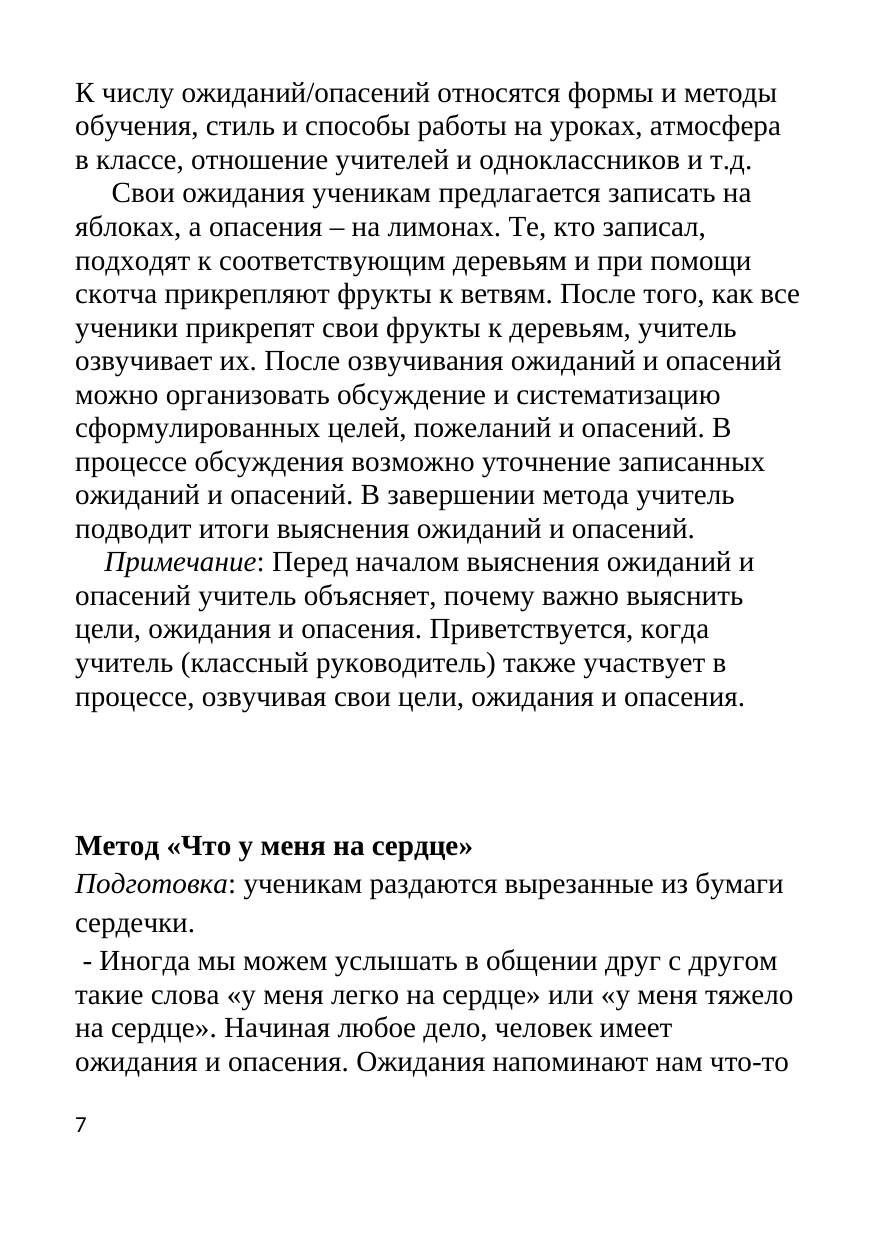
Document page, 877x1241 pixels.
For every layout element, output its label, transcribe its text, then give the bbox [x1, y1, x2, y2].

text Метод «Что у меня на сердце» [75, 828, 802, 861]
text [75, 75, 802, 712]
text Подготовка: ученикам раздаются вырезанные из бумаги сердечки. [75, 866, 802, 938]
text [75, 943, 802, 1078]
